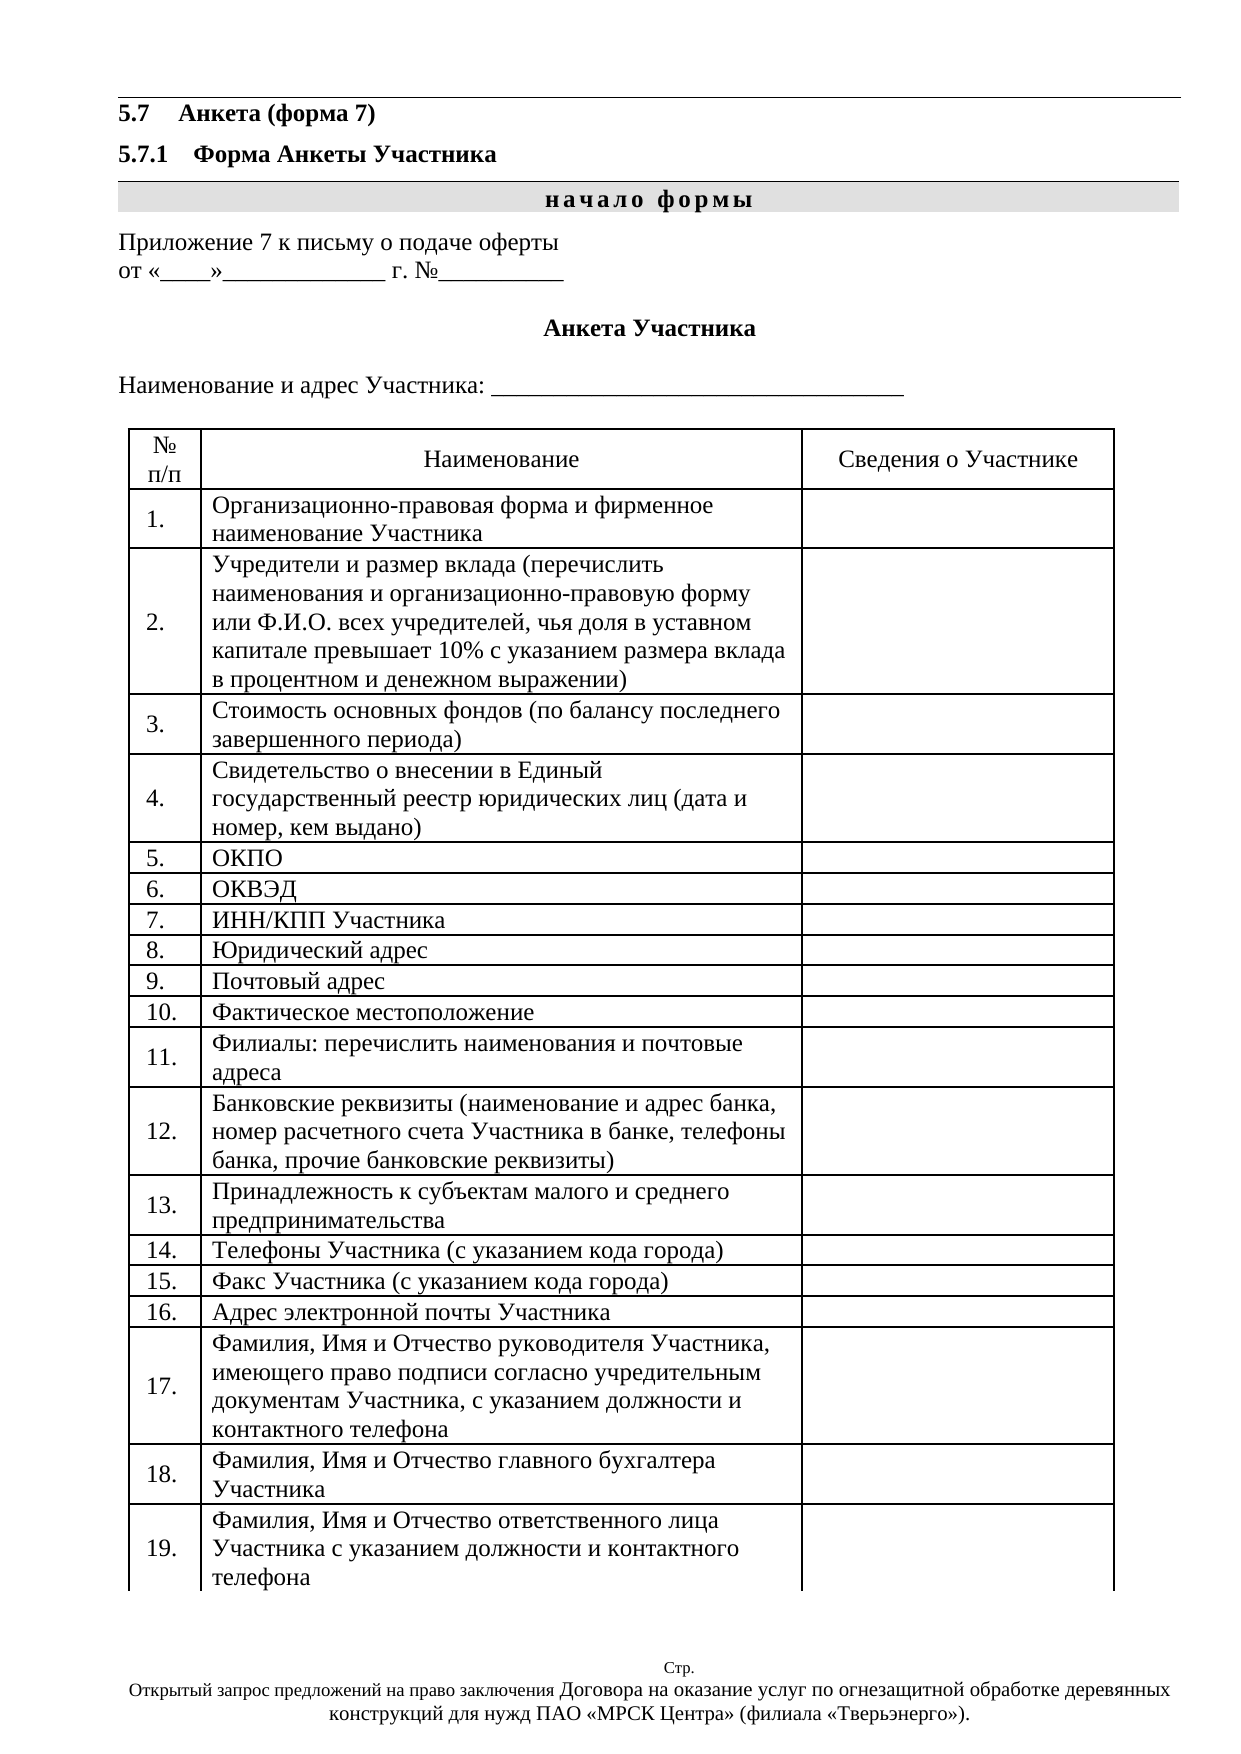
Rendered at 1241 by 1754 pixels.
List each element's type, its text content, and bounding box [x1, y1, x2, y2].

table_cell [803, 843, 1113, 872]
table_cell Факс Участника (с указанием кода города) [202, 1266, 801, 1295]
table_cell Фамилия, Имя и Отчество главного бухгалтера Участника [202, 1445, 801, 1503]
table_cell Фактическое местоположение [202, 997, 801, 1026]
table_cell ОКВЭД [202, 874, 801, 903]
table_cell [803, 1176, 1113, 1233]
table_cell [130, 1028, 200, 1086]
text начало формы [118, 182, 1179, 212]
table_cell Учредители и размер вклада (перечислить наименования и организационно-правовую форму или Ф.И.О. всех учредителей, чья доля в уставном капитале превышает 10% с указанием размера вклада в процентном и денежном выражении) [202, 549, 801, 693]
table_cell [803, 997, 1113, 1026]
table_cell [130, 1445, 200, 1503]
table_cell Организационно-правовая форма и фирменное наименование Участника [202, 490, 801, 547]
table_cell [803, 549, 1113, 693]
table_cell [803, 695, 1113, 753]
table_cell [130, 1297, 200, 1326]
table_cell Юридический адрес [202, 936, 801, 964]
table_cell [803, 755, 1113, 841]
table_cell [803, 905, 1113, 933]
table_cell [803, 1088, 1113, 1174]
table_cell [130, 755, 200, 841]
table_cell ИНН/КПП Участника [202, 905, 801, 933]
table_cell [130, 843, 200, 872]
table_cell Адрес электронной почты Участника [202, 1297, 801, 1326]
table_cell [803, 936, 1113, 964]
table_cell [130, 549, 200, 693]
table_cell Свидетельство о внесении в Единый государственный реестр юридических лиц (дата и номер, кем выдано) [202, 755, 801, 841]
table_cell [803, 874, 1113, 903]
table_cell ОКПО [202, 843, 801, 872]
table_cell [130, 490, 200, 547]
subtitle Анкета (форма 7) [118, 98, 1181, 127]
table_cell [803, 1028, 1113, 1086]
table_cell Стоимость основных фондов (по балансу последнего завершенного периода) [202, 695, 801, 753]
table_cell [130, 1505, 200, 1591]
table_cell [130, 1236, 200, 1264]
table_cell [130, 936, 200, 964]
table_cell Филиалы: перечислить наименования и почтовые адреса [202, 1028, 801, 1086]
subtitle Форма Анкеты Участника [118, 139, 1181, 168]
text Приложение 7 к письму о подаче оферты от «____»_____________ г. №__________ [118, 227, 1181, 284]
table_cell [803, 1266, 1113, 1295]
table_cell [130, 1088, 200, 1174]
table_cell [803, 1328, 1113, 1443]
table_cell [130, 1266, 200, 1295]
table_cell [130, 874, 200, 903]
table_cell [803, 966, 1113, 995]
table_cell Телефоны Участника (с указанием кода города) [202, 1236, 801, 1264]
table_cell [130, 1176, 200, 1233]
table_header Наименование [202, 430, 801, 488]
text Анкета Участника [118, 313, 1181, 342]
table_cell Банковские реквизиты (наименование и адрес банка, номер расчетного счета Участника в банке, телефоны банка, прочие банковские реквизиты) [202, 1088, 801, 1174]
table_cell [130, 1328, 200, 1443]
table_cell Принадлежность к субъектам малого и среднего предпринимательства [202, 1176, 801, 1233]
table_cell [130, 905, 200, 933]
table_cell Фамилия, Имя и Отчество руководителя Участника, имеющего право подписи согласно учредительным документам Участника, с указанием должности и контактного телефона [202, 1328, 801, 1443]
text Наименование и адрес Участника: _________________________________ [118, 371, 1181, 399]
table_cell [803, 490, 1113, 547]
table_cell [130, 966, 200, 995]
table_cell [803, 1297, 1113, 1326]
table_cell Почтовый адрес [202, 966, 801, 995]
table_header № п/п [130, 430, 200, 488]
table_cell [803, 1505, 1113, 1591]
table_cell [803, 1236, 1113, 1264]
table_cell [130, 997, 200, 1026]
table_cell [130, 695, 200, 753]
table_cell [803, 1445, 1113, 1503]
table_header Сведения о Участнике [803, 430, 1113, 488]
table_cell Фамилия, Имя и Отчество ответственного лица Участника с указанием должности и контактного телефона [202, 1505, 801, 1591]
